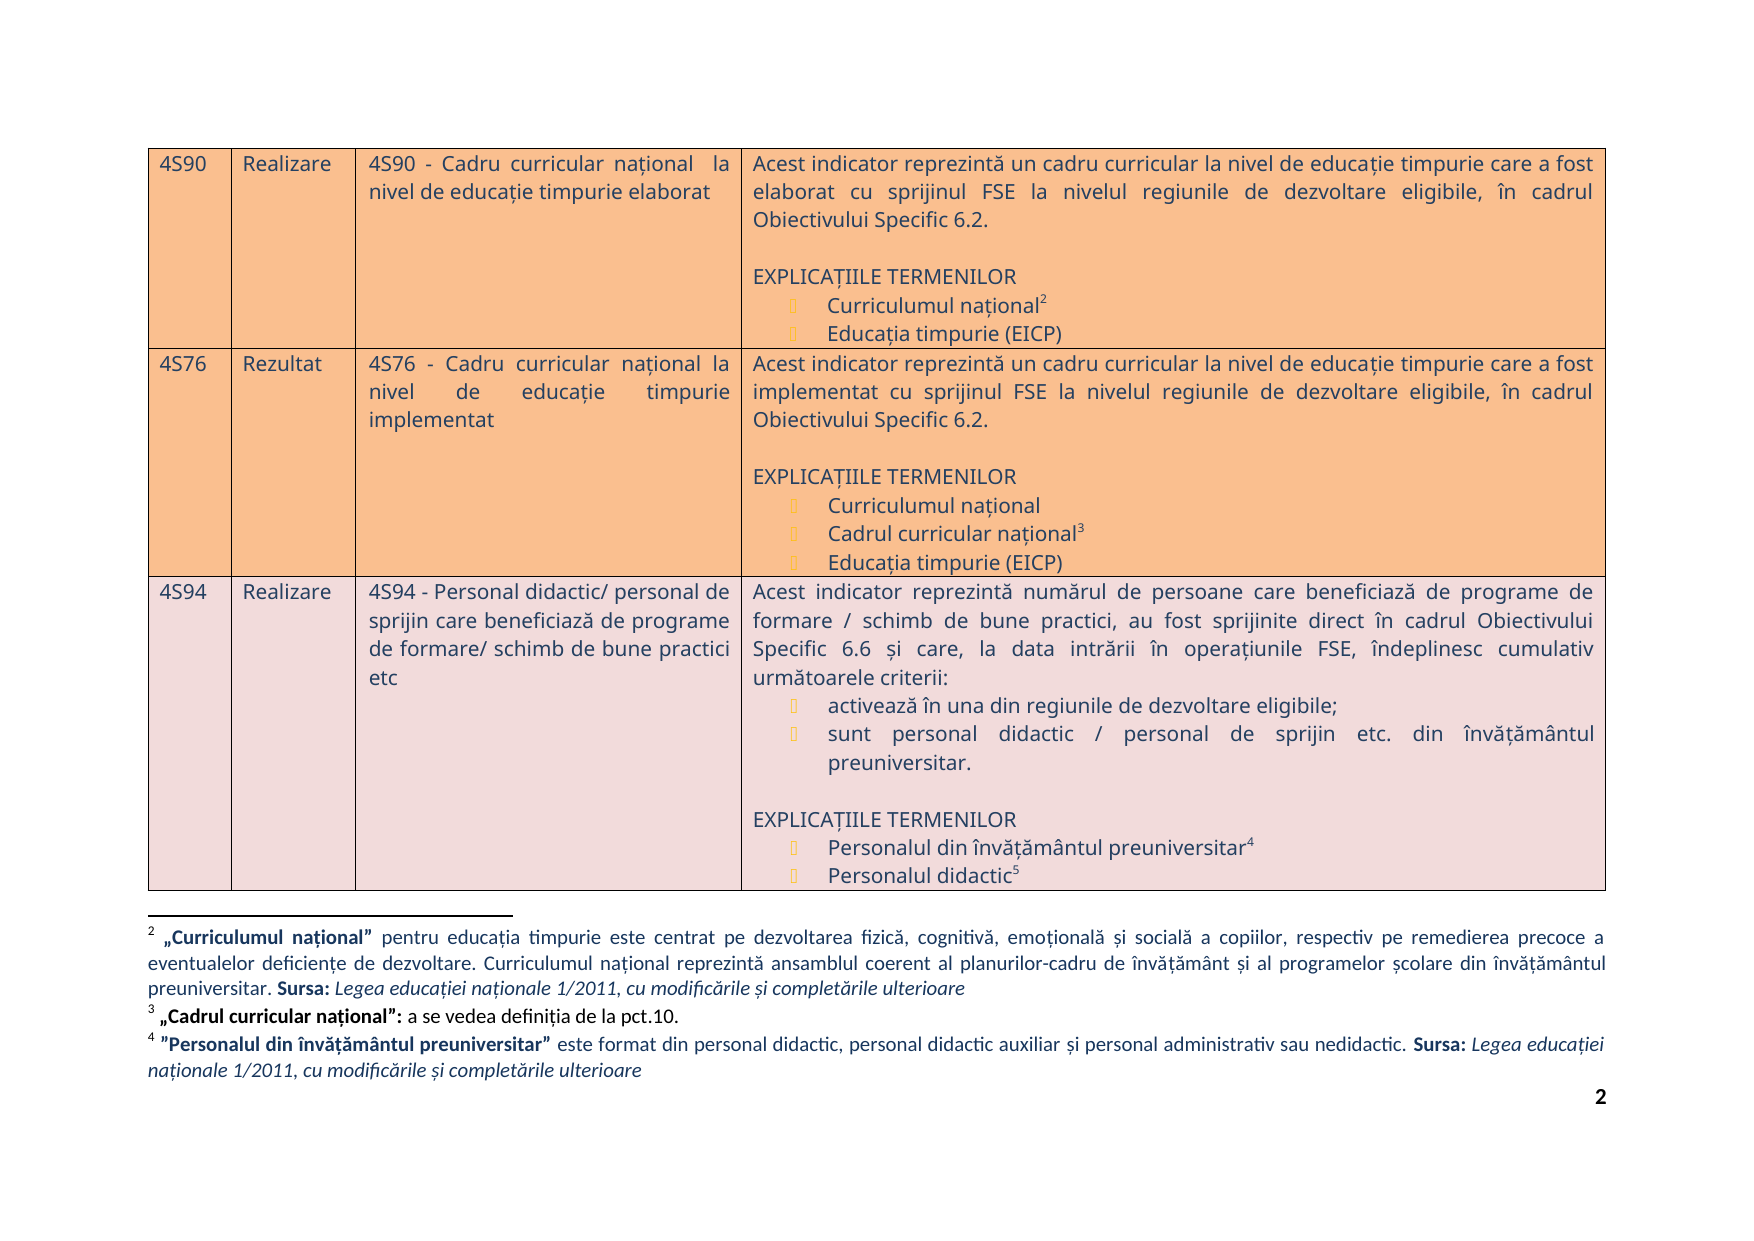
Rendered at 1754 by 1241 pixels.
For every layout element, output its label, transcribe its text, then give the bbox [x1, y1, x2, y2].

table_cell Acest indicator reprezintă un cadru curricular la nivel de educaţie timpurie care a fost elaborat cu sprijinul FSE la nivelul regiunile de dezvoltare eligibile, în cadrul Obiectivului Specific 6.2. EXPLICAȚIILE TERMENILOR Curriculumul naţional Educația timpurie (EICP) [742, 149, 1605, 348]
table_cell Realizare [232, 577, 355, 890]
table_cell Rezultat [232, 349, 355, 576]
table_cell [742, 577, 1605, 890]
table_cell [356, 577, 741, 890]
table_cell 4S76 - Cadru curricular național la nivel de educație timpurie implementat [356, 349, 741, 576]
table_cell Realizare [232, 149, 355, 348]
table_cell 4S90 - Cadru curricular național la nivel de educație timpurie elaborat [356, 149, 741, 348]
table_cell 4S76 [149, 349, 231, 576]
table_cell Acest indicator reprezintă un cadru curricular la nivel de educaţie timpurie care a fost implementat cu sprijinul FSE la nivelul regiunile de dezvoltare eligibile, în cadrul Obiectivului Specific 6.2. EXPLICAȚIILE TERMENILOR Curriculumul naţional Cadrul curricular naţional Educația timpurie (EICP) [742, 349, 1605, 576]
table_cell 4S94 [149, 577, 231, 890]
table_cell 4S90 [149, 149, 231, 348]
